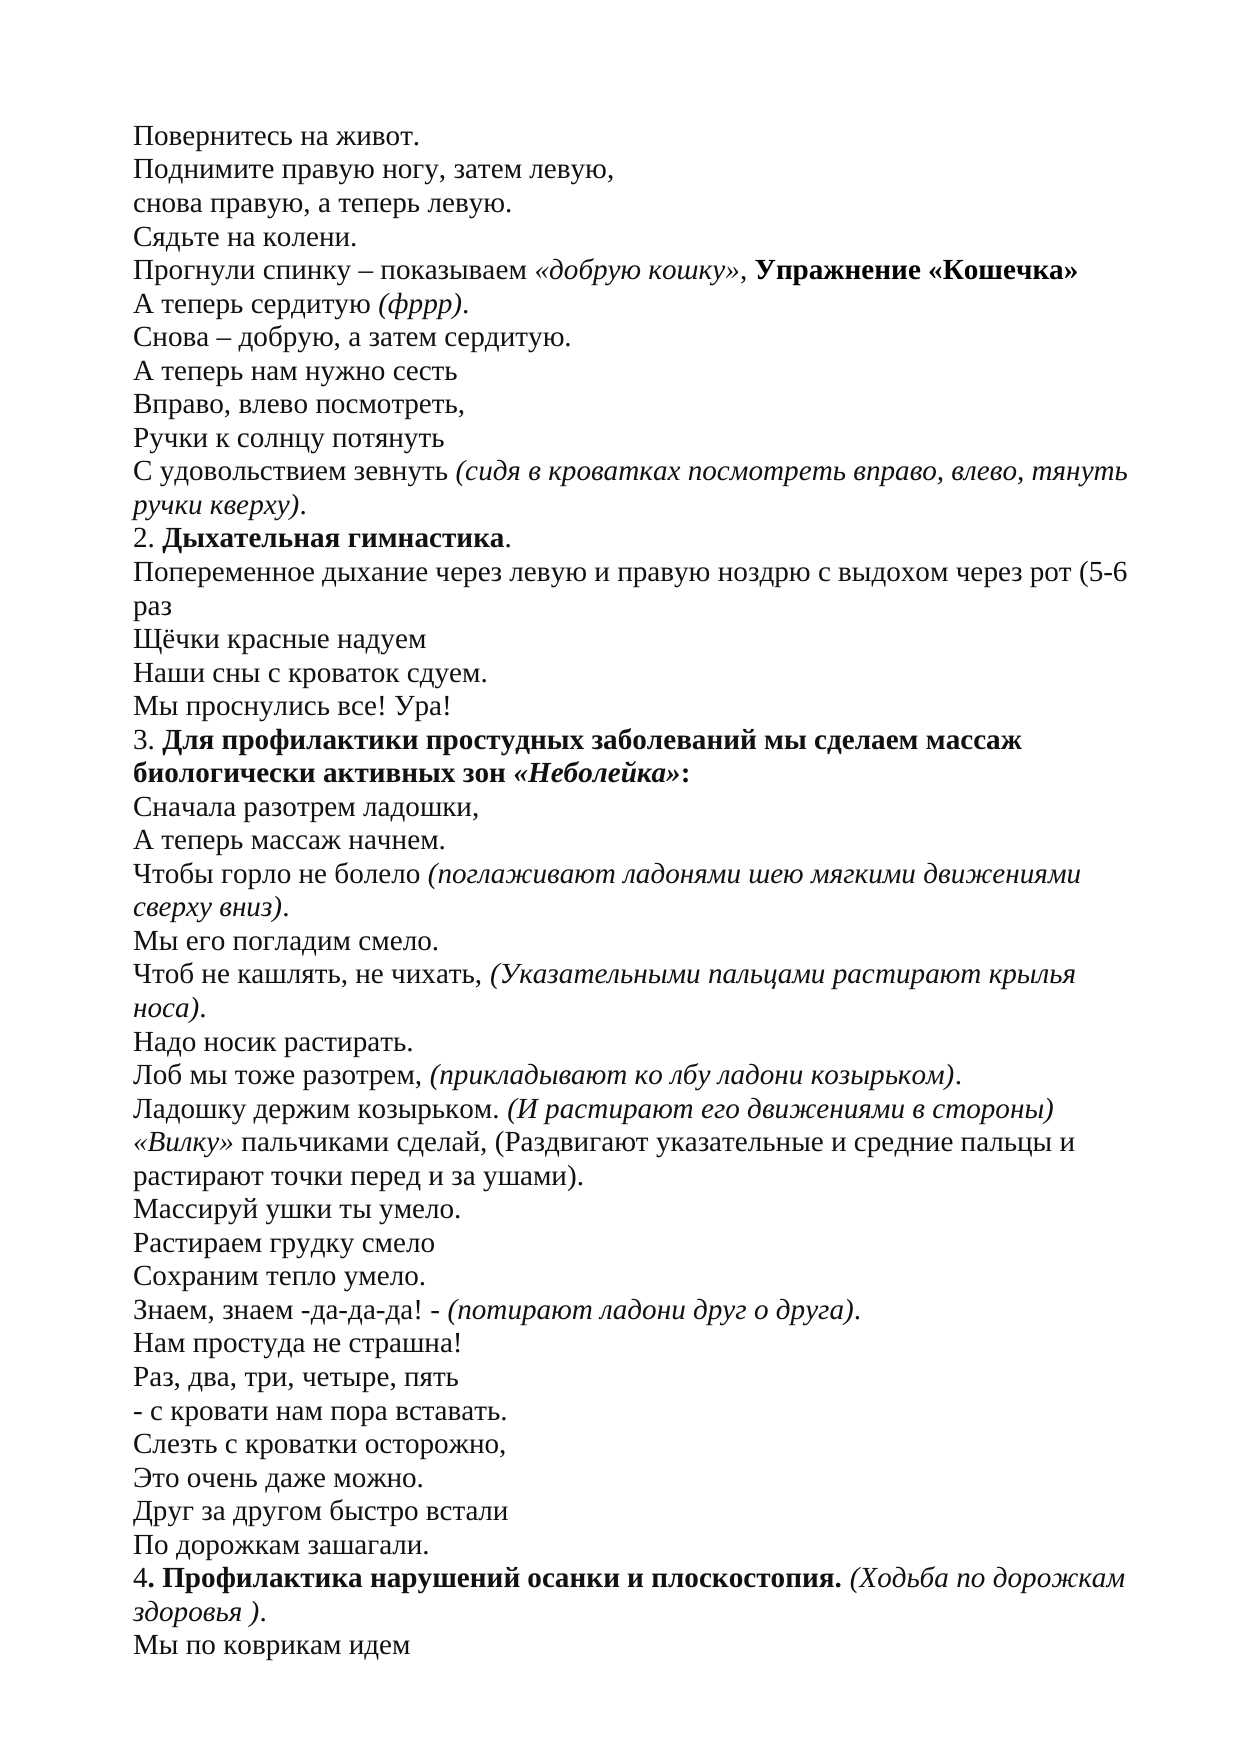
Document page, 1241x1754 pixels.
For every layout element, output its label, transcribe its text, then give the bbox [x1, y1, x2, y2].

text 4. Профилактика нарушений осанки и плоскостопия. (Ходьба по дорожкам здоровья ). [133, 1560, 1137, 1627]
text Вправо, влево посмотреть, [133, 386, 1137, 420]
text - с кровати нам пора вставать. [133, 1393, 1137, 1426]
text Чтобы горло не болело (поглаживают ладонями шею мягкими движениями сверху вниз). [133, 856, 1137, 923]
text Лоб мы тоже разотрем, (прикладывают ко лбу ладони козырьком). [133, 1057, 1137, 1091]
text 2. Дыхательная гимнастика. [133, 521, 1137, 554]
text А теперь сердитую (фррр). [133, 286, 1137, 319]
text Щёчки красные надуем [133, 621, 1137, 655]
text Надо носик растирать. [133, 1024, 1137, 1057]
text Мы проснулись все! Ура! [133, 688, 1137, 722]
text Сначала разотрем ладошки, [133, 789, 1137, 822]
text Прогнули спинку – показываем «добрую кошку», Упражнение «Кошечка» [133, 252, 1137, 286]
text С удовольствием зевнуть (сидя в кроватках посмотреть вправо, влево, тянуть ручки кверху). [133, 453, 1137, 521]
text Наши сны с кроваток сдуем. [133, 655, 1137, 688]
text Сядьте на колени. [133, 219, 1137, 252]
text Мы его погладим смело. [133, 923, 1137, 957]
text Ручки к солнцу потянуть [133, 420, 1137, 453]
text Растираем грудку смело [133, 1225, 1137, 1258]
text Друг за другом быстро встали [133, 1493, 1137, 1527]
text Массируй ушки ты умело. [133, 1191, 1137, 1225]
text Знаем, знаем -да-да-да! - (потирают ладони друг о друга). [133, 1292, 1137, 1326]
text Попеременное дыхание через левую и правую ноздрю с выдохом через рот (5-6 раз [133, 554, 1137, 621]
text Слезть с кроватки осторожно, [133, 1426, 1137, 1460]
text А теперь нам нужно сесть [133, 353, 1137, 386]
text Повернитесь на живот. [133, 118, 1137, 152]
text А теперь массаж начнем. [133, 822, 1137, 856]
text Снова – добрую, а затем сердитую. [133, 319, 1137, 353]
text Нам простуда не страшна! [133, 1326, 1137, 1359]
text Мы по коврикам идем [133, 1627, 1137, 1661]
text Чтоб не кашлять, не чихать, (Указательными пальцами растирают крылья носа). [133, 957, 1137, 1024]
text снова правую, а теперь левую. [133, 185, 1137, 219]
text Сохраним тепло умело. [133, 1258, 1137, 1292]
text Раз, два, три, четыре, пять [133, 1359, 1137, 1393]
text Поднимите правую ногу, затем левую, [133, 152, 1137, 185]
text 3. Для профилактики простудных заболеваний мы сделаем массаж биологически активных зон «Неболейка»: [133, 722, 1137, 789]
text По дорожкам зашагали. [133, 1527, 1137, 1560]
text Ладошку держим козырьком. (И растирают его движениями в стороны) [133, 1091, 1137, 1124]
text Это очень даже можно. [133, 1460, 1137, 1493]
text «Вилку» пальчиками сделай, (Раздвигают указательные и средние пальцы и растирают точки перед и за ушами). [133, 1124, 1137, 1191]
